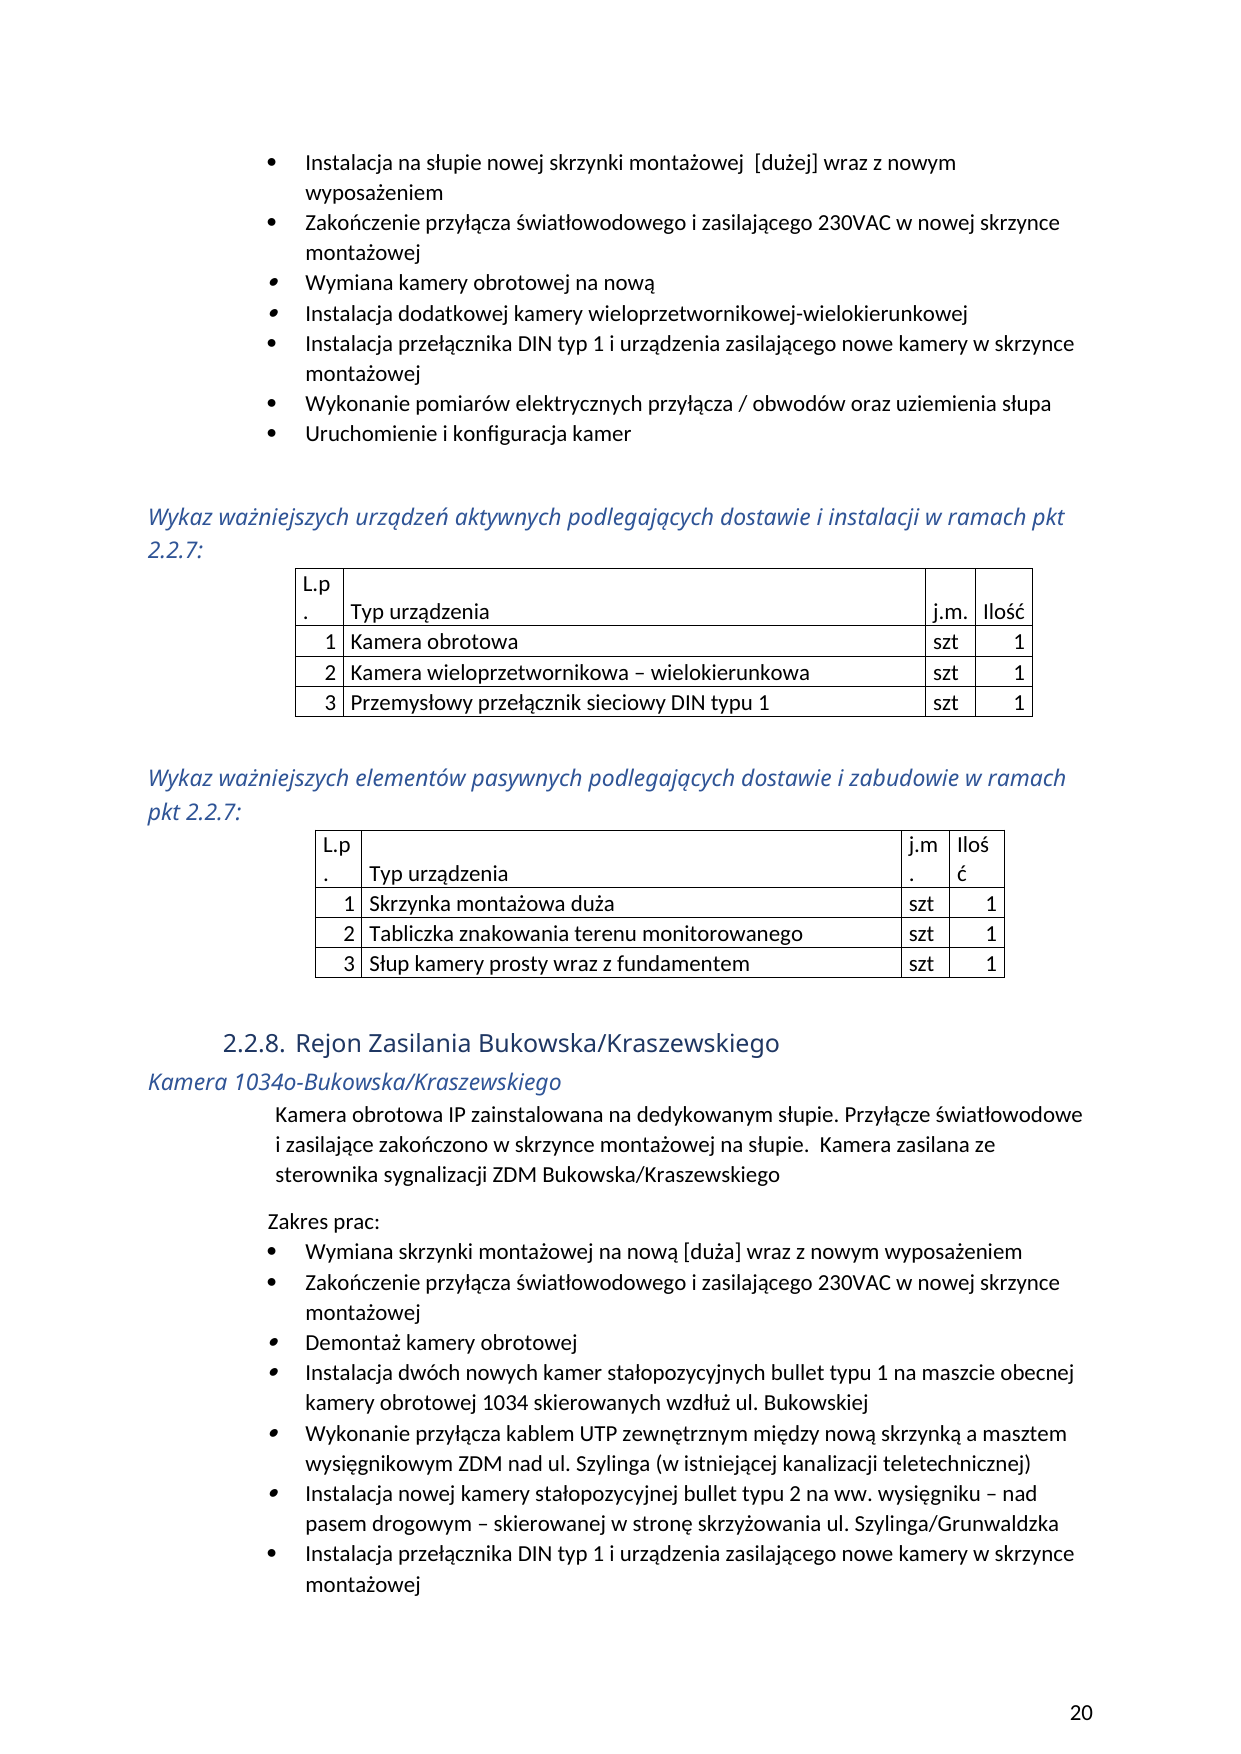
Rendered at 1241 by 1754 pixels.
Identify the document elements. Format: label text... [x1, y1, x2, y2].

table_cell 1 [976, 657, 1032, 686]
list Instalacja przełącznika DIN typ 1 i urządzenia zasilającego nowe kamery w skrzynce montażowej [268, 1539, 1093, 1598]
list Instalacja dwóch nowych kamer stałopozycyjnych bullet typu 1 na maszcie obecnej kamery obrotowej 1034 skierowanych wzdłuż ul. Bukowskiej [268, 1358, 1093, 1416]
table_header j.m. [926, 569, 975, 625]
table_header Typ urządzenia [362, 831, 901, 887]
list Zakończenie przyłącza światłowodowego i zasilającego 230VAC w nowej skrzynce montażowej [268, 208, 1093, 266]
table_cell 2 [316, 918, 361, 947]
list Instalacja nowej kamery stałopozycyjnej bullet typu 2 na ww. wysięgniku – nad pasem drogowym – skierowanej w stronę skrzyżowania ul. Szylinga/Grunwaldzka [268, 1479, 1093, 1537]
list Kamera obrotowa IP zainstalowana na dedykowanym słupie. Przyłącze światłowodowe i zasilające zakończono w skrzynce montażowej na słupie. Kamera zasilana ze sterownika sygnalizacji ZDM Bukowska/Kraszewskiego [275, 1100, 1093, 1188]
table_cell 1 [296, 626, 343, 656]
list Wykonanie pomiarów elektrycznych przyłącza / obwodów oraz uziemienia słupa [268, 389, 1093, 417]
table_cell Słup kamery prosty wraz z fundamentem [362, 948, 901, 977]
table_cell szt [902, 888, 949, 917]
table_cell Skrzynka montażowa duża [362, 888, 901, 917]
table_header Typ urządzenia [344, 569, 925, 625]
table_cell 3 [296, 687, 343, 716]
table_cell 1 [316, 888, 361, 917]
subtitle Wykaz ważniejszych elementów pasywnych podlegających dostawie i zabudowie w ramach pkt 2.2.7: [148, 762, 1093, 827]
table_cell 1 [950, 918, 1004, 947]
list Uruchomienie i konfiguracja kamer [268, 419, 1093, 447]
table_cell 1 [976, 687, 1032, 716]
list Demontaż kamery obrotowej [268, 1328, 1093, 1356]
table_cell Kamera obrotowa [344, 626, 925, 656]
table_cell 2 [296, 657, 343, 686]
table_cell szt [902, 948, 949, 977]
table_cell szt [926, 657, 975, 686]
table_cell 1 [950, 888, 1004, 917]
list Instalacja przełącznika DIN typ 1 i urządzenia zasilającego nowe kamery w skrzynce montażowej [268, 329, 1093, 387]
table_header Ilość [976, 569, 1032, 625]
list Zakończenie przyłącza światłowodowego i zasilającego 230VAC w nowej skrzynce montażowej [268, 1268, 1093, 1326]
table_cell szt [926, 687, 975, 716]
table_cell 3 [316, 948, 361, 977]
table_cell Kamera wieloprzetwornikowa – wielokierunkowa [344, 657, 925, 686]
table_header j.m. [902, 831, 949, 887]
list Wymiana skrzynki montażowej na nową [duża] wraz z nowym wyposażeniem [268, 1237, 1093, 1265]
table_header L.p. [296, 569, 343, 625]
list Instalacja na słupie nowej skrzynki montażowej [dużej] wraz z nowym wyposażeniem [268, 148, 1093, 206]
subtitle Kamera 1034o-Bukowska/Kraszewskiego [148, 1066, 1093, 1097]
table_cell szt [926, 626, 975, 656]
table_cell 1 [950, 948, 1004, 977]
text Zakres prac: [194, 1207, 1093, 1235]
table_header Ilość [950, 831, 1004, 887]
subtitle Wykaz ważniejszych urządzeń aktywnych podlegających dostawie i instalacji w ramach pkt 2.2.7: [148, 501, 1093, 566]
table_cell szt [902, 918, 949, 947]
subtitle Rejon Zasilania Bukowska/Kraszewskiego [223, 1025, 1093, 1059]
table_cell Tabliczka znakowania terenu monitorowanego [362, 918, 901, 947]
table_cell Przemysłowy przełącznik sieciowy DIN typu 1 [344, 687, 925, 716]
list Wykonanie przyłącza kablem UTP zewnętrznym między nową skrzynką a masztem wysięgnikowym ZDM nad ul. Szylinga (w istniejącej kanalizacji teletechnicznej) [268, 1419, 1093, 1477]
list Instalacja dodatkowej kamery wieloprzetwornikowej-wielokierunkowej [268, 299, 1093, 327]
list Wymiana kamery obrotowej na nową [268, 268, 1093, 296]
table_cell 1 [976, 626, 1032, 656]
table_header L.p. [316, 831, 361, 887]
